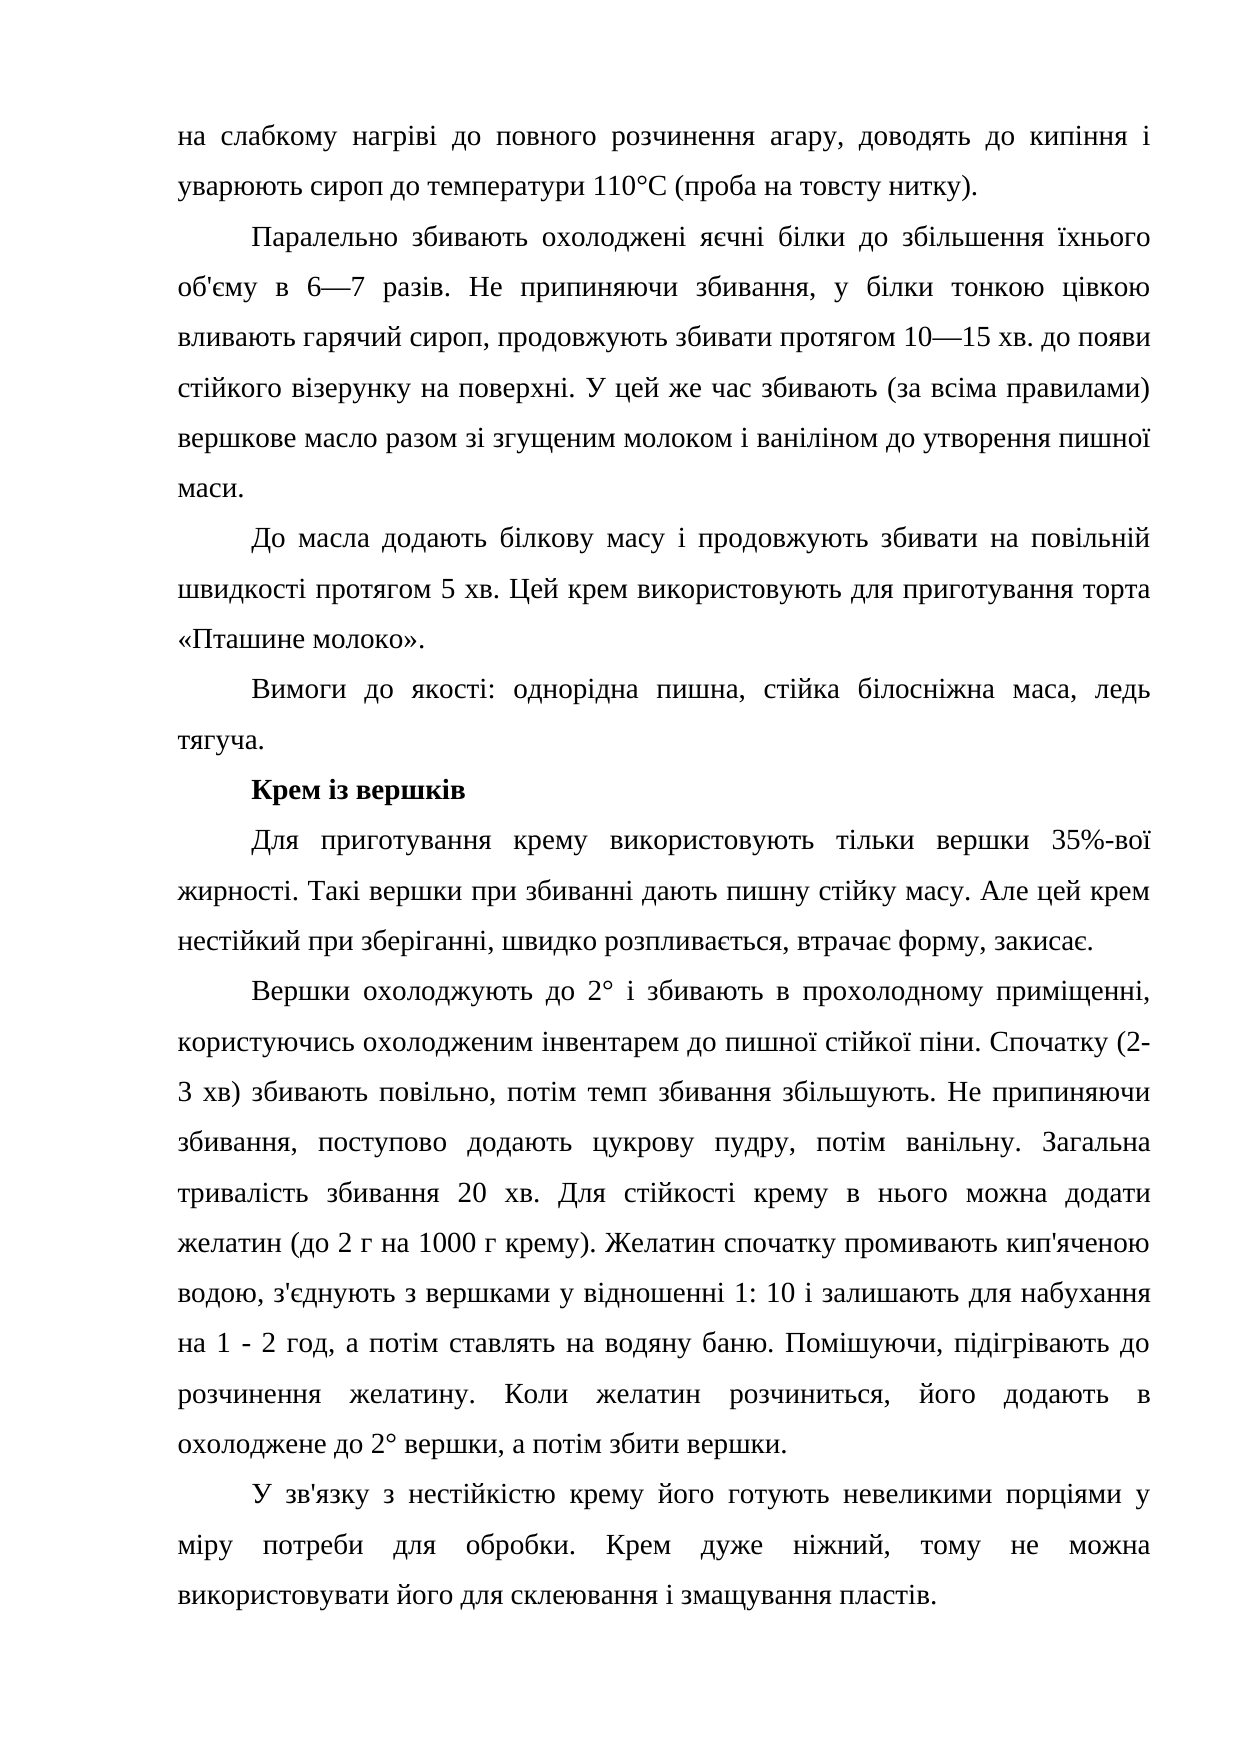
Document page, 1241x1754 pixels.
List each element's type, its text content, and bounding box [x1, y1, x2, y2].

text У зв'язку з нестійкістю крему його готують невеликими порціями у міру потреби для обробки. Крем дуже ніжний, тому не можна використовувати його для склеювання і змащування пластів. [177, 1477, 1152, 1611]
text Крем із вершків [177, 772, 1152, 806]
text Вершки охолоджують до 2° і збивають в прохолодному приміщенні, користуючись охолодженим інвентарем до пишної стійкої піни. Спочатку (2-3 хв) збивають повільно, потім темп збивання збільшують. Не припиняючи збивання, поступово додають цукрову пудру, потім ванільну. Загальна тривалість збивання 20 хв. Для стійкості крему в нього можна додати желатин (до 2 г на 1000 г крему). Желатин спочатку промивають кип'яченою водою, з'єднують з вершками у відношенні 1: 10 і залишають для набухання на 1 - 2 год, а потім ставлять на водяну баню. Помішуючи, підігрівають до розчинення желатину. Коли желатин розчиниться, його додають в охолоджене до 2° вершки, а потім збити вершки. [177, 973, 1152, 1460]
text Паралельно збивають охолоджені яєчні білки до збільшення їхнього об'єму в 6—7 разів. Не припиняючи збивання, у білки тонкою цівкою вливають гарячий сироп, продовжують збивати протягом 10—15 хв. до появи стійкого візерунку на поверхні. У цей же час збивають (за всіма правилами) вершкове масло разом зі згущеним молоком і ваніліном до утворення пишної маси. [177, 219, 1152, 504]
text До масла додають білкову масу і продовжують збивати на повільній швидкості протягом 5 хв. Цей крем використовують для приготування торта «Пташине молоко». [177, 521, 1152, 655]
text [177, 118, 1152, 202]
text Вимоги до якості: однорідна пишна, стійка білосніжна маса, ледь тягуча. [177, 672, 1152, 755]
text Для приготування крему використовують тільки вершки 35%-вої жирності. Такі вершки при збиванні дають пишну стійку масу. Але цей крем нестійкий при зберіганні, швидко розпливається, втрачає форму, закисає. [177, 822, 1152, 957]
